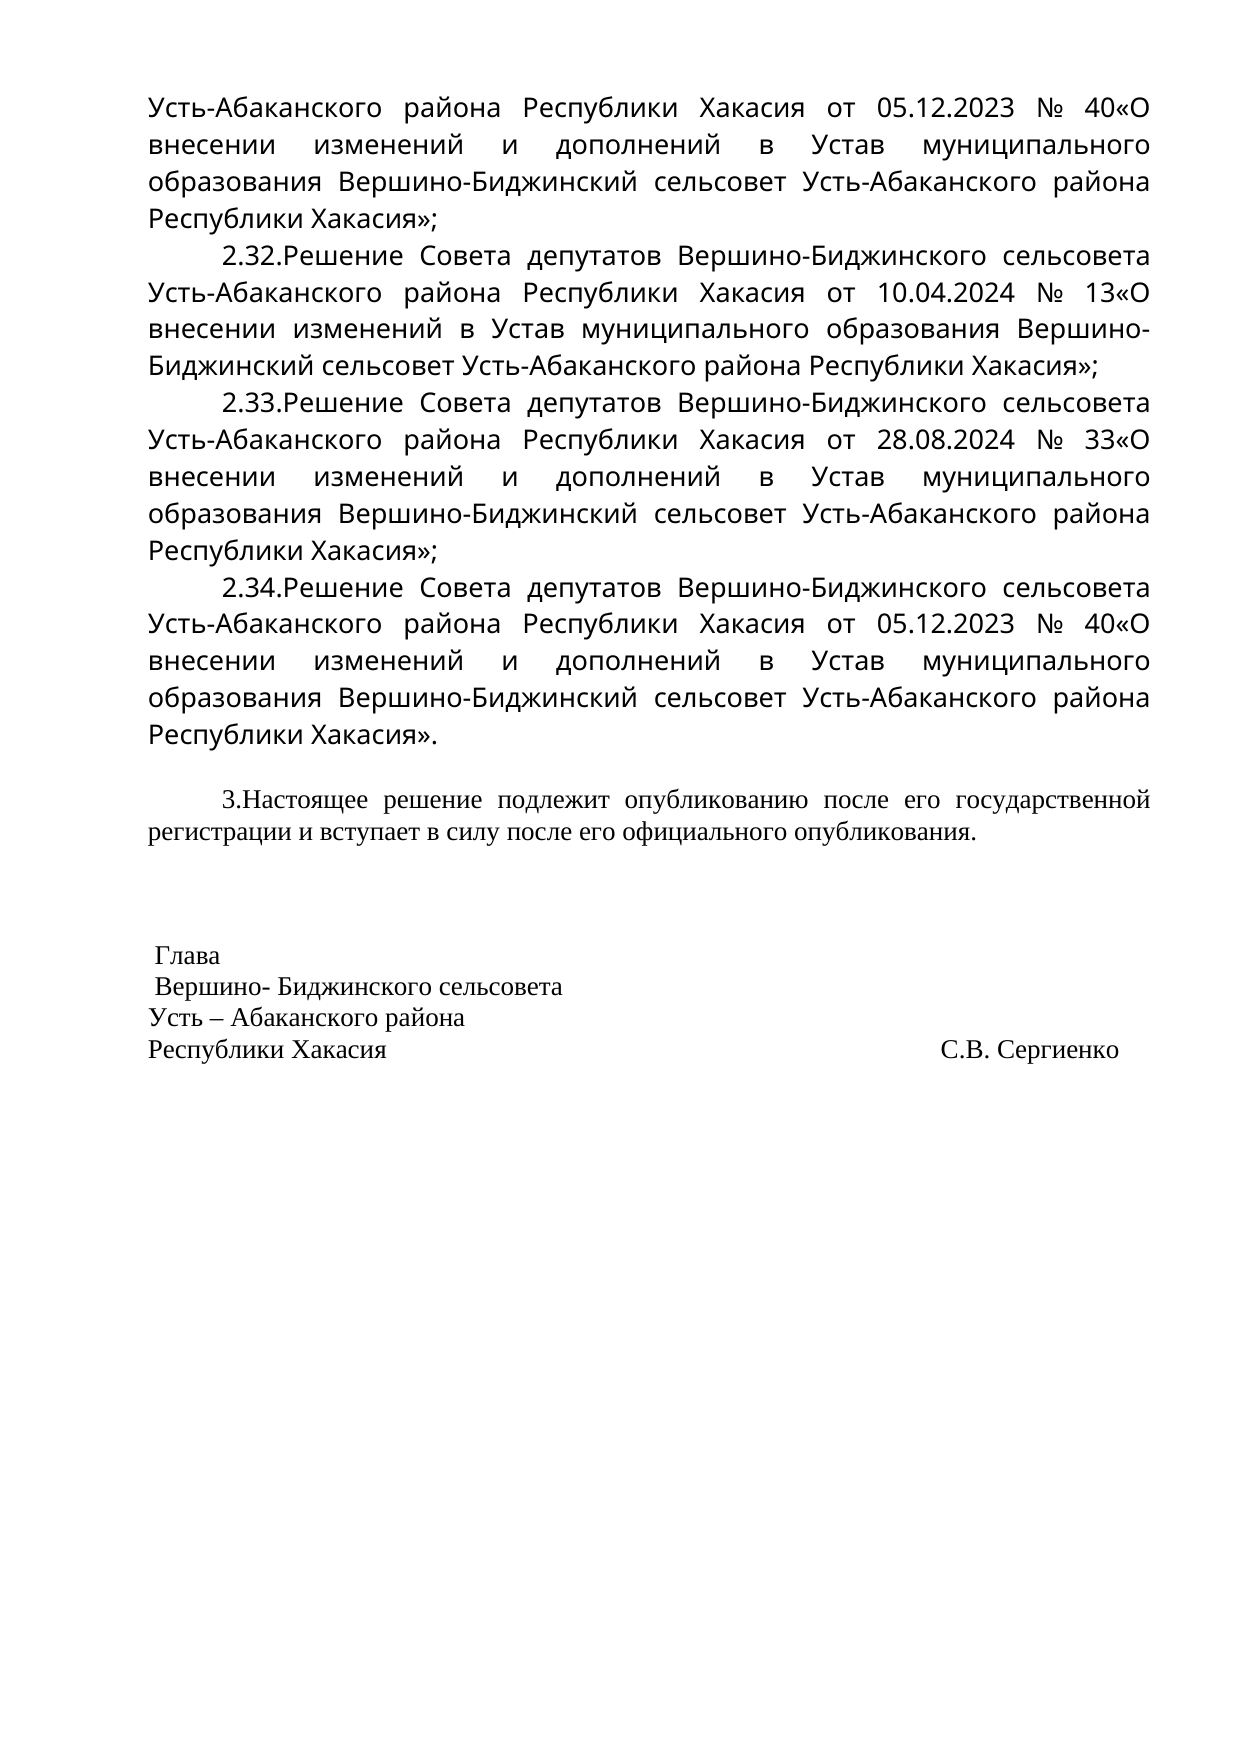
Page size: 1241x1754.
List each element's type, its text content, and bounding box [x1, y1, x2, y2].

text Усть – Абаканского района [148, 1002, 1152, 1033]
text Республики Хакасия С.В. Сергиенко [148, 1033, 1152, 1064]
text Глава [148, 939, 1152, 970]
text 3.Настоящее решение подлежит опубликованию после его государственной регистрации и вступает в силу после его официального опубликования. [148, 783, 1152, 846]
text Вершино- Биджинского сельсовета [148, 970, 1152, 1002]
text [148, 89, 1152, 236]
text 2.32.Решение Совета депутатов Вершино-Биджинского сельсовета Усть-Абаканского района Республики Хакасия от 10.04.2024 № 13«О внесении изменений в Устав муниципального образования Вершино-Биджинский сельсовет Усть-Абаканского района Республики Хакасия»; [148, 236, 1152, 384]
text 2.34.Решение Совета депутатов Вершино-Биджинского сельсовета Усть-Абаканского района Республики Хакасия от 05.12.2023 № 40«О внесении изменений и дополнений в Устав муниципального образования Вершино-Биджинский сельсовет Усть-Абаканского района Республики Хакасия». [148, 568, 1152, 752]
text 2.33.Решение Совета депутатов Вершино-Биджинского сельсовета Усть-Абаканского района Республики Хакасия от 28.08.2024 № 33«О внесении изменений и дополнений в Устав муниципального образования Вершино-Биджинский сельсовет Усть-Абаканского района Республики Хакасия»; [148, 384, 1152, 568]
